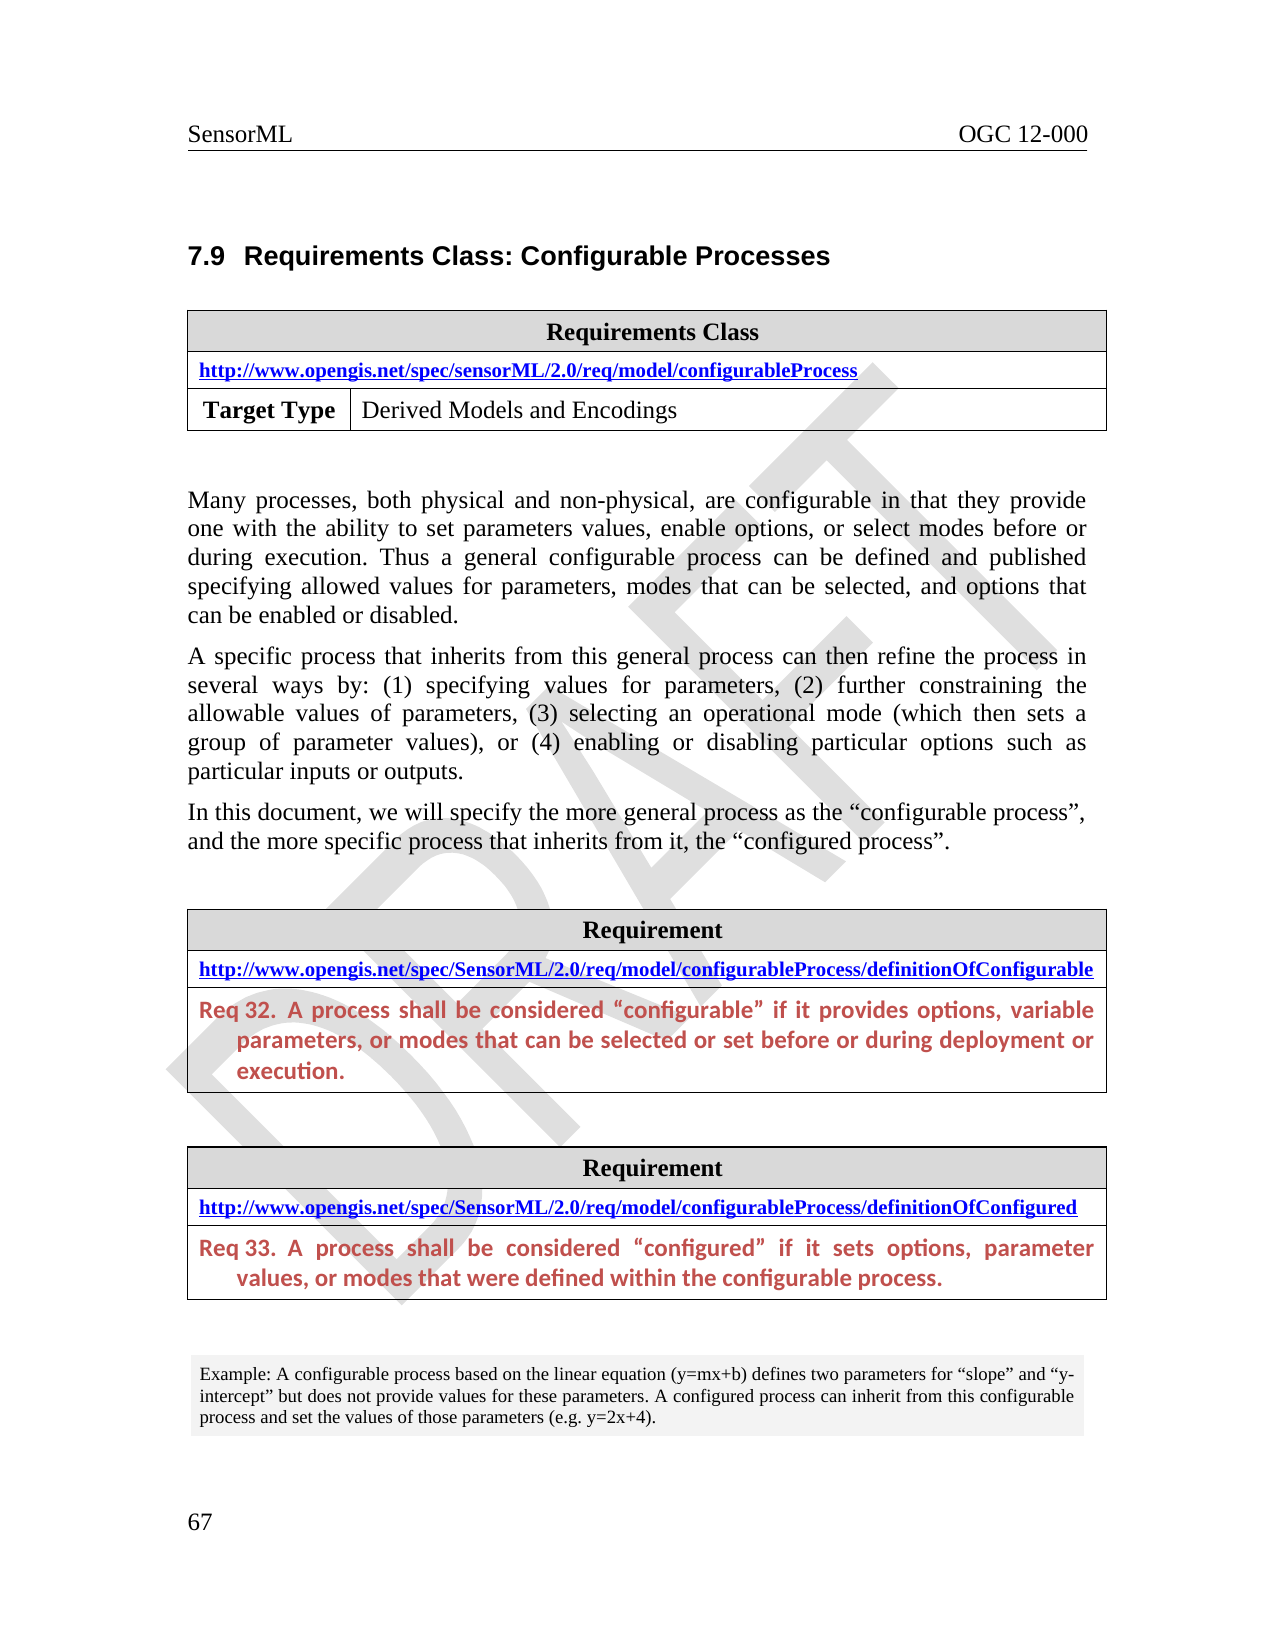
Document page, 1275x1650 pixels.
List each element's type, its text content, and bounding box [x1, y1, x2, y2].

text Example: A configurable process based on the linear equation (y=mx+b) defines two parameters for “slope” and “y-intercept” but does not provide values for these parameters. A configured process can inherit from this configurable process and set the values of those parameters (e.g. y=2x+4). [191, 1355, 1084, 1436]
text Many processes, both physical and non-physical, are configurable in that they provide one with the ability to set parameters values, enable options, or select modes before or during execution. Thus a general configurable process can be defined and published specifying allowed values for parameters, modes that can be selected, and options that can be enabled or disabled. [187, 485, 1087, 628]
text In this document, we will specify the more general process as the “configurable process”, and the more specific process that inherits from it, the “configured process”. [187, 797, 1087, 855]
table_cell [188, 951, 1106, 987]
text A specific process that inherits from this general process can then refine the process in several ways by: (1) specifying values for parameters, (2) further constraining the allowable values of parameters, (3) selecting an operational mode (which then sets a group of parameter values), or (4) enabling or disabling particular options such as particular inputs or outputs. [187, 641, 1087, 785]
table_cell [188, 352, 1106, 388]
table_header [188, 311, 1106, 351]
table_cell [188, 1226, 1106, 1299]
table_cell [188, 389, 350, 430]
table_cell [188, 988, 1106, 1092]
subtitle Requirements Class: Configurable Processes [187, 245, 1087, 297]
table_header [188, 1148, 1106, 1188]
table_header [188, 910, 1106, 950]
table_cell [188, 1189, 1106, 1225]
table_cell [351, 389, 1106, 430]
